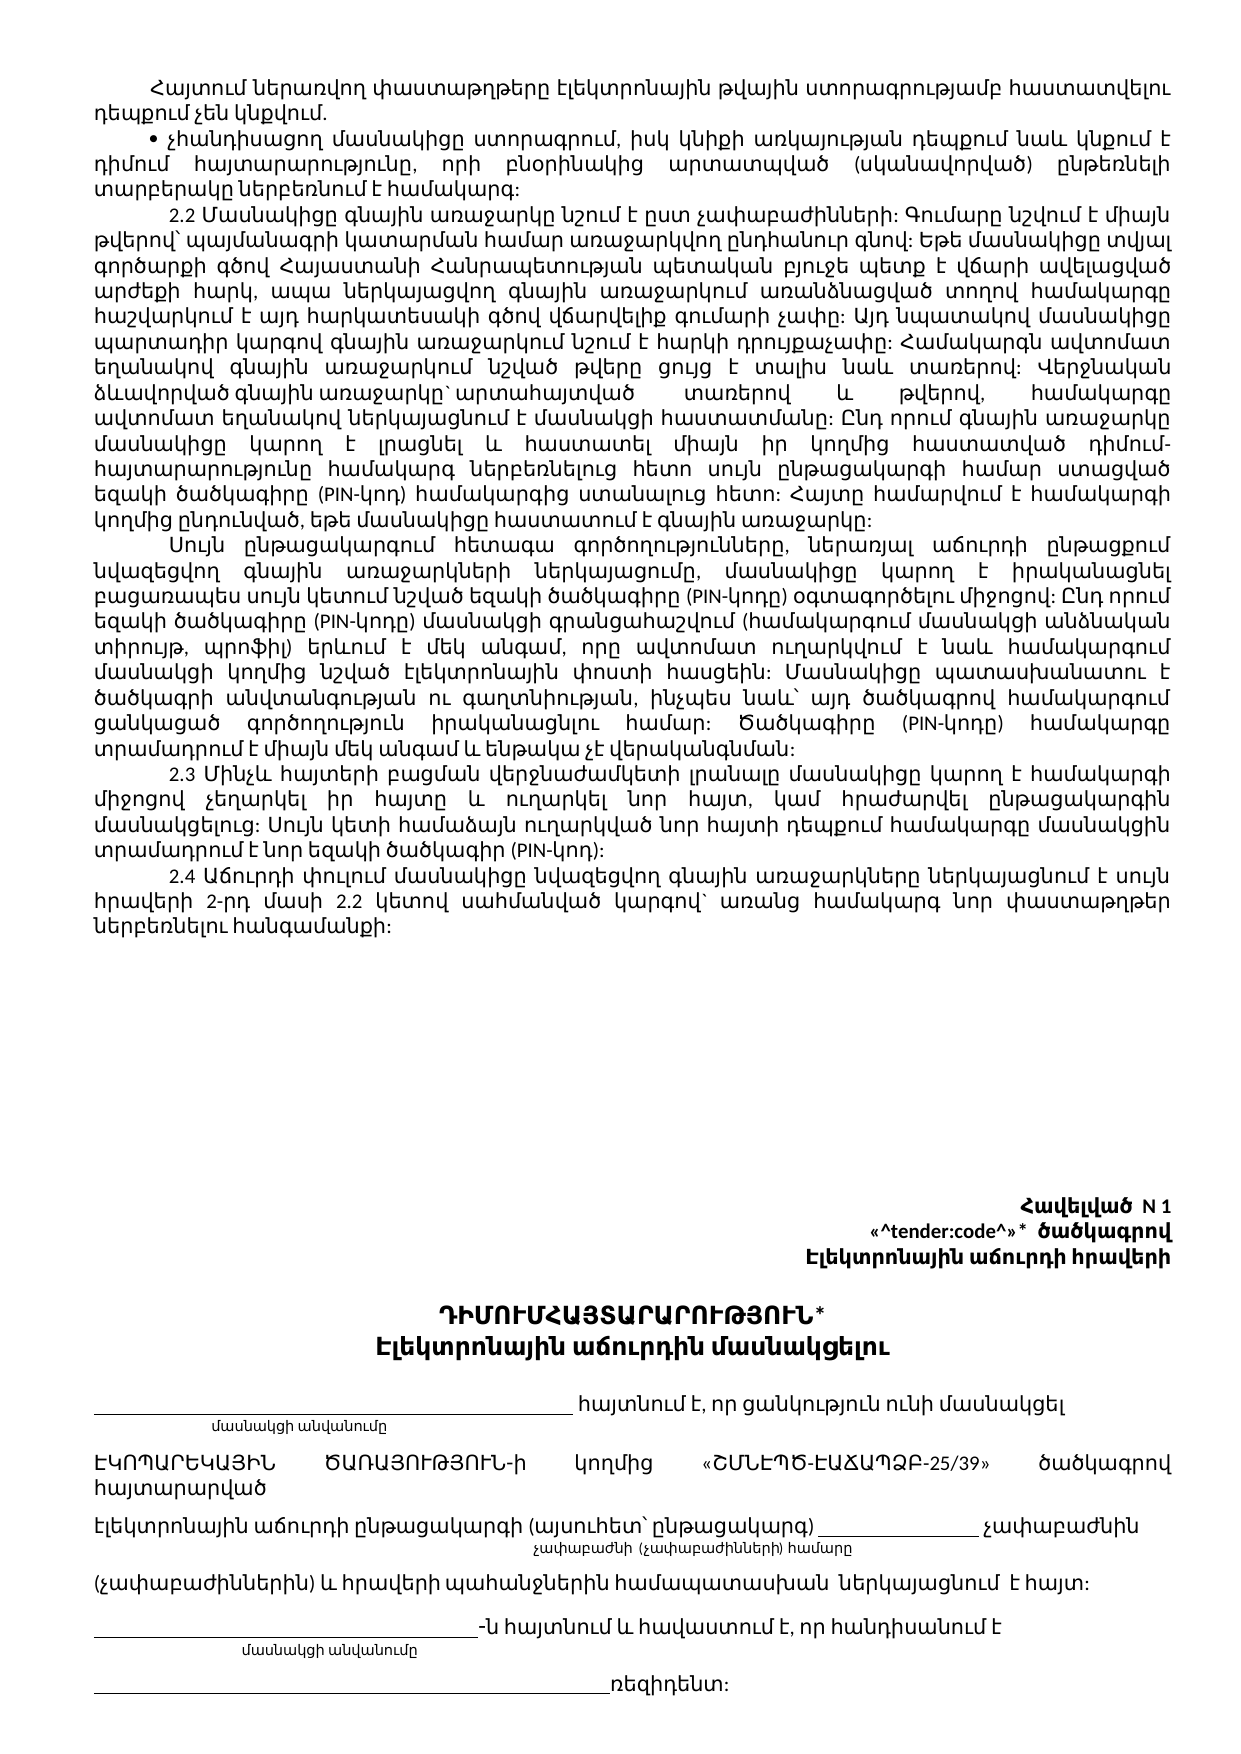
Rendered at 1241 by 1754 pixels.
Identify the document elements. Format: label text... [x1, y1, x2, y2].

text Սույն ընթացակարգում հետագա գործողությունները, ներառյալ աճուրդի ընթացքում նվազեցվող գնային առաջարկների ներկայացումը, մասնակիցը կարող է իրականացնել բացառապես սույն կետում նշված եզակի ծածկագիրը (PIN-կոդը) օգտագործելու միջոցով: Ընդ որում եզակի ծածկագիրը (PIN-կոդը) մասնակցի գրանցահաշվում (համակարգում մասնակցի անձնական տիրույթ, պրոֆիլ) երևում է մեկ անգամ, որը ավտոմատ ուղարկվում է նաև համակարգում մասնակցի կողմից նշված էլեկտրոնային փոստի հասցեին: Մասնակիցը պատասխանատու է ծածկագրի անվտանգության ու գաղտնիության, ինչպես նաև՝ այդ ծածկագրով համակարգում ցանկացած գործողություն իրականացնլու համար: Ծածկագիրը (PIN-կոդը) համակարգը տրամադրում է միայն մեկ անգամ և ենթակա չէ վերականգնման: [94, 532, 1171, 761]
text ԴԻՄՈՒՄՀԱՅՏԱՐԱՐՈՒԹՅՈՒՆ* [94, 1300, 1171, 1331]
text չափաբաժնի (չափաբաժինների) համարը [94, 1539, 1171, 1570]
text ԷԿՈՊԱՐԵԿԱՅԻՆ ԾԱՌԱՅՈՒԹՅՈՒՆ-ի կողմից «ՇՄՆԷՊԾ-ԷԱՃԱՊՁԲ-25/39» ծածկագրով հայտարարված [94, 1448, 1171, 1501]
text 2.2 Մասնակիցը գնային առաջարկը նշում է ըստ չափաբաժինների: Գումարը նշվում է միայն թվերով՝ պայմանագրի կատարման համար առաջարկվող ընդհանուր գնով: Եթե մասնակիցը տվյալ գործարքի գծով Հայաստանի Հանրապետության պետական բյուջե պետք է վճարի ավելացված արժեքի հարկ, ապա ներկայացվող գնային առաջարկում առանձնացված տողով համակարգը հաշվարկում է այդ հարկատեսակի գծով վճարվելիք գումարի չափը: Այդ նպատակով մասնակիցը պարտադիր կարգով գնային առաջարկում նշում է հարկի դրույքաչափը: Համակարգն ավտոմատ եղանակով գնային առաջարկում նշված թվերը ցույց է տալիս նաև տառերով: Վերջնական ձևավորված գնային առաջարկը` արտահայտված տառերով և թվերով, համակարգը ավտոմատ եղանակով ներկայացնում է մասնակցի հաստատմանը: Ընդ որում գնային առաջարկը մասնակիցը կարող է լրացնել և հաստատել միայն իր կողմից հաստատված դիմում-հայտարարությունը համակարգ ներբեռնելուց հետո սույն ընթացակարգի համար ստացված եզակի ծածկագիրը (PIN-կոդ) համակարգից ստանալուց հետո: Հայտը համարվում է համակարգի կողմից ընդունված, եթե մասնակիցը հաստատում է գնային առաջարկը: [94, 202, 1171, 532]
text 2.3 Մինչև հայտերի բացման վերջնաժամկետի լրանալը մասնակիցը կարող է համակարգի միջոցով չեղարկել իր հայտը և ուղարկել նոր հայտ, կամ հրաժարվել ընթացակարգին մասնակցելուց: Սույն կետի համաձայն ուղարկված նոր հայտի դեպքում համակարգը մասնակցին տրամադրում է նոր եզակի ծածկագիր (PIN-կոդ): [94, 761, 1171, 863]
text Էլեկտրոնային աճուրդի հրավերի [94, 1244, 1171, 1269]
text -ն հայտնում և հավաստում է, որ հանդիսանում է [94, 1610, 1171, 1641]
text էլեկտրոնային աճուրդի ընթացակարգի (այսուհետ՝ ընթացակարգ) չափաբաժնին [94, 1514, 1171, 1539]
text (չափաբաժիններին) և հրավերի պահանջներին համապատասխան ներկայացնում է հայտ: [94, 1570, 1171, 1595]
subtitle Էլեկտրոնային աճուրդին մասնակցելու [94, 1331, 1171, 1361]
text Հայտում ներառվող փաստաթղթերը էլեկտրոնային թվային ստորագրությամբ հաստատվելու դեպքում չեն կնքվում. [94, 75, 1171, 126]
text 2.4 Աճուրդի փուլում մասնակիցը նվազեցվող գնային առաջարկները ներկայացնում է սույն հրավերի 2-րդ մասի 2.2 կետով սահմանված կարգով` առանց համակարգ նոր փաստաթղթեր ներբեռնելու հանգամանքի: [94, 863, 1171, 939]
text «^tender:code^»* ծածկագրով [94, 1219, 1171, 1244]
text մասնակցի անվանումը [94, 1641, 1171, 1671]
text մասնակցի անվանումը [94, 1417, 1171, 1448]
text Հավելված N 1 [94, 1193, 1171, 1219]
text ռեզիդենտ: [94, 1671, 1171, 1697]
text հայտնում է, որ ցանկություն ունի մասնակցել [94, 1392, 1171, 1417]
list չհանդիսացող մասնակիցը ստորագրում, իսկ կնիքի առկայության դեպքում նաև կնքում է դիմում հայտարարությունը, որի բնօրինակից արտատպված (սկանավորված) ընթեռնելի տարբերակը ներբեռնում է համակարգ: [94, 126, 1171, 202]
